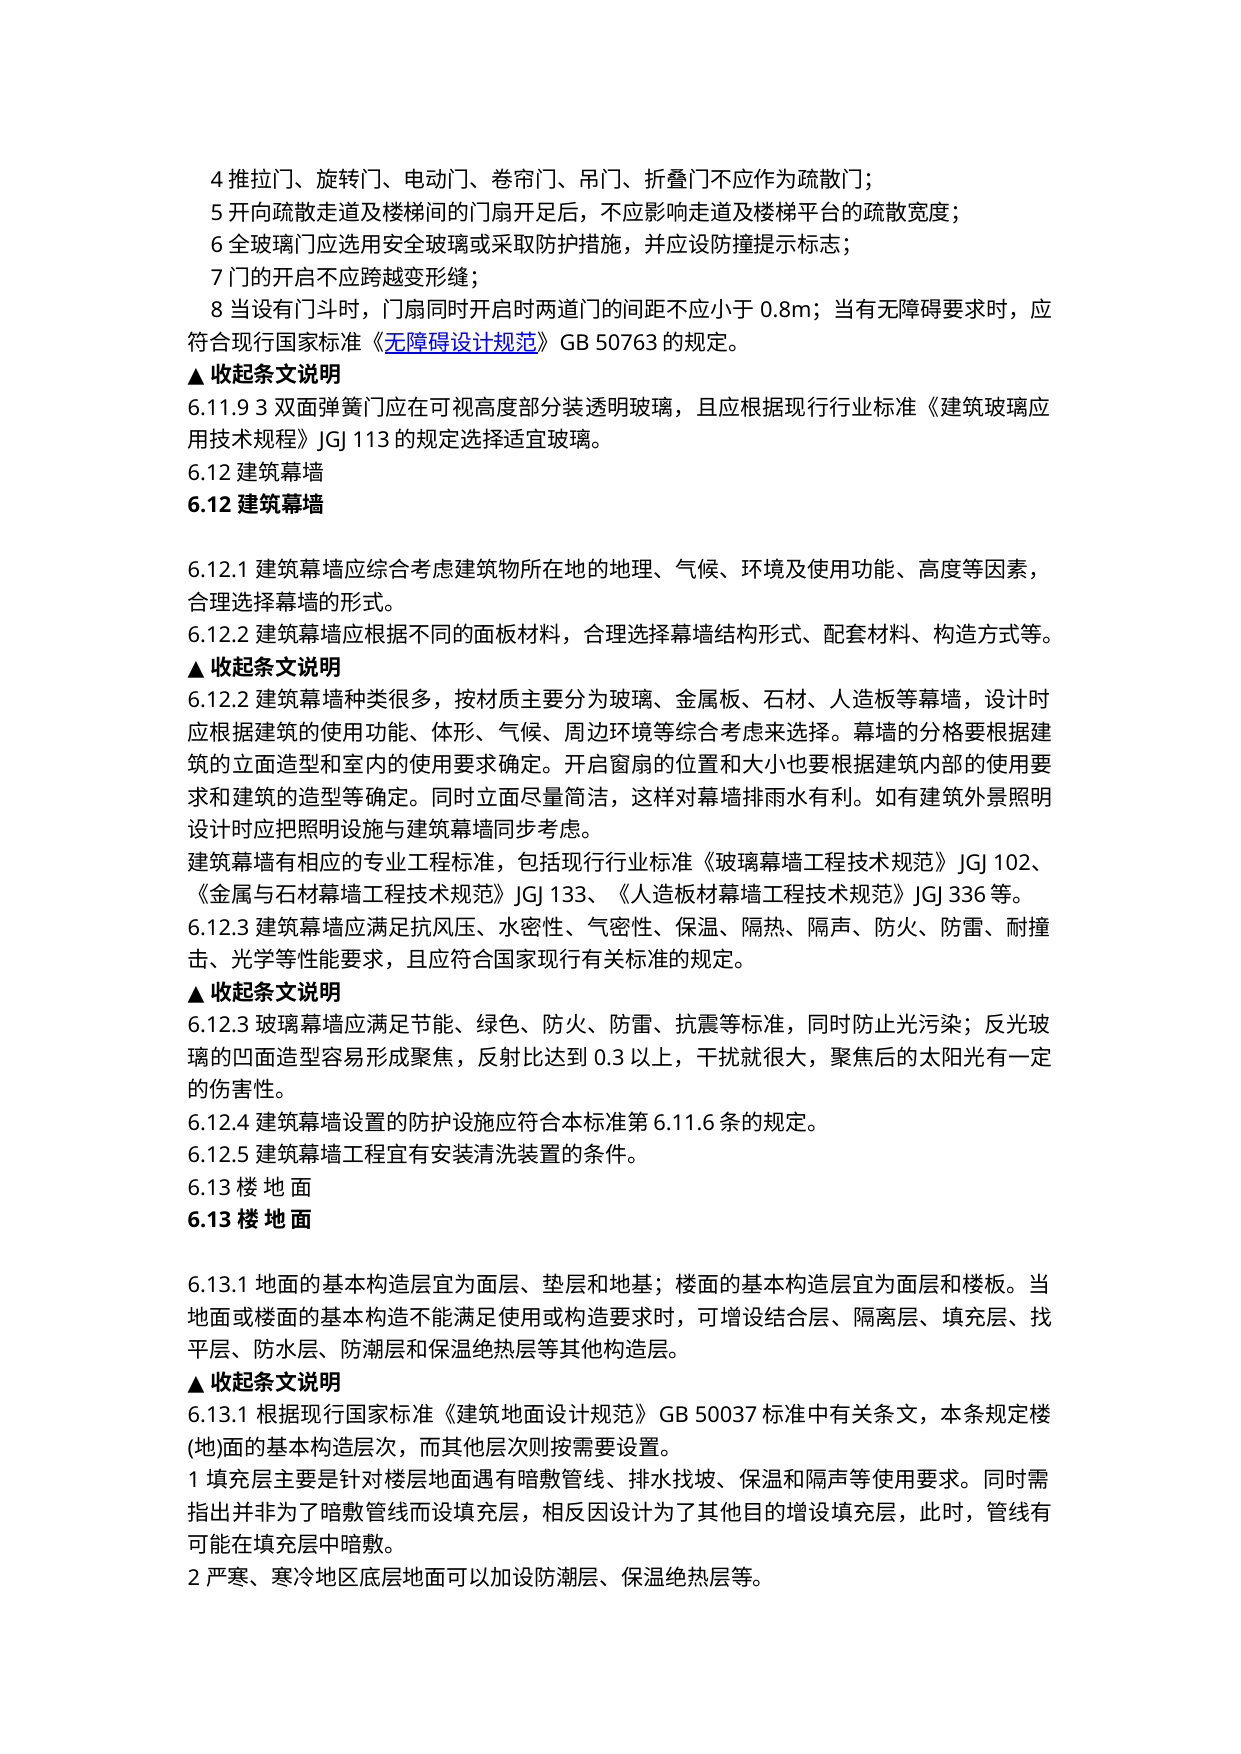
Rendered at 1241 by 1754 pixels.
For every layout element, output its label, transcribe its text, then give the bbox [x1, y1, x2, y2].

text 6 全玻璃门应选用安全玻璃或采取防护措施，并应设防撞提示标志； [187, 227, 1053, 259]
text 8 当设有门斗时，门扇同时开启时两道门的间距不应小于0.8m；当有无障碍要求时，应符合现行国家标准《无障碍设计规范》GB 50763的规定。 ▲ 收起条文说明 6.11.9 3 双面弹簧门应在可视高度部分装透明玻璃，且应根据现行行业标准《建筑玻璃应用技术规程》JGJ 113的规定选择适宜玻璃。 [187, 292, 1053, 454]
text 6.12.4 建筑幕墙设置的防护设施应符合本标准第6.11.6条的规定。 [187, 1104, 1053, 1137]
text 6.12.3 建筑幕墙应满足抗风压、水密性、气密性、保温、隔热、隔声、防火、防雷、耐撞击、光学等性能要求，且应符合国家现行有关标准的规定。 ▲ 收起条文说明 6.12.3 玻璃幕墙应满足节能、绿色、防火、防雷、抗震等标准，同时防止光污染；反光玻璃的凹面造型容易形成聚焦，反射比达到0.3以上，干扰就很大，聚焦后的太阳光有一定的伤害性。 [187, 909, 1053, 1104]
text 7 门的开启不应跨越变形缝； [187, 259, 1053, 292]
text 6.13 楼 地 面 [187, 1202, 1053, 1234]
text 4 推拉门、旋转门、电动门、卷帘门、吊门、折叠门不应作为疏散门； [187, 162, 1053, 194]
text 6.12.1 建筑幕墙应综合考虑建筑物所在地的地理、气候、环境及使用功能、高度等因素，合理选择幕墙的形式。 [187, 552, 1053, 617]
text 6.12.2 建筑幕墙应根据不同的面板材料，合理选择幕墙结构形式、配套材料、构造方式等。 ▲ 收起条文说明 6.12.2 建筑幕墙种类很多，按材质主要分为玻璃、金属板、石材、人造板等幕墙，设计时应根据建筑的使用功能、体形、气候、周边环境等综合考虑来选择。幕墙的分格要根据建筑的立面造型和室内的使用要求确定。开启窗扇的位置和大小也要根据建筑内部的使用要求和建筑的造型等确定。同时立面尽量简洁，这样对幕墙排雨水有利。如有建筑外景照明，设计时应把照明设施与建筑幕墙同步考虑。 建筑幕墙有相应的专业工程标准，包括现行行业标准《玻璃幕墙工程技术规范》JGJ 102、《金属与石材幕墙工程技术规范》JGJ 133、《人造板材幕墙工程技术规范》JGJ 336等。 [187, 617, 1053, 909]
text 6.13 楼 地 面 [187, 1169, 1053, 1202]
text 6.12 建筑幕墙 [187, 487, 1053, 519]
text 6.12 建筑幕墙 [187, 454, 1053, 487]
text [187, 1267, 1053, 1592]
text 6.12.5 建筑幕墙工程宜有安装清洗装置的条件。 [187, 1137, 1053, 1169]
text 5 开向疏散走道及楼梯间的门扇开足后，不应影响走道及楼梯平台的疏散宽度； [187, 194, 1053, 227]
